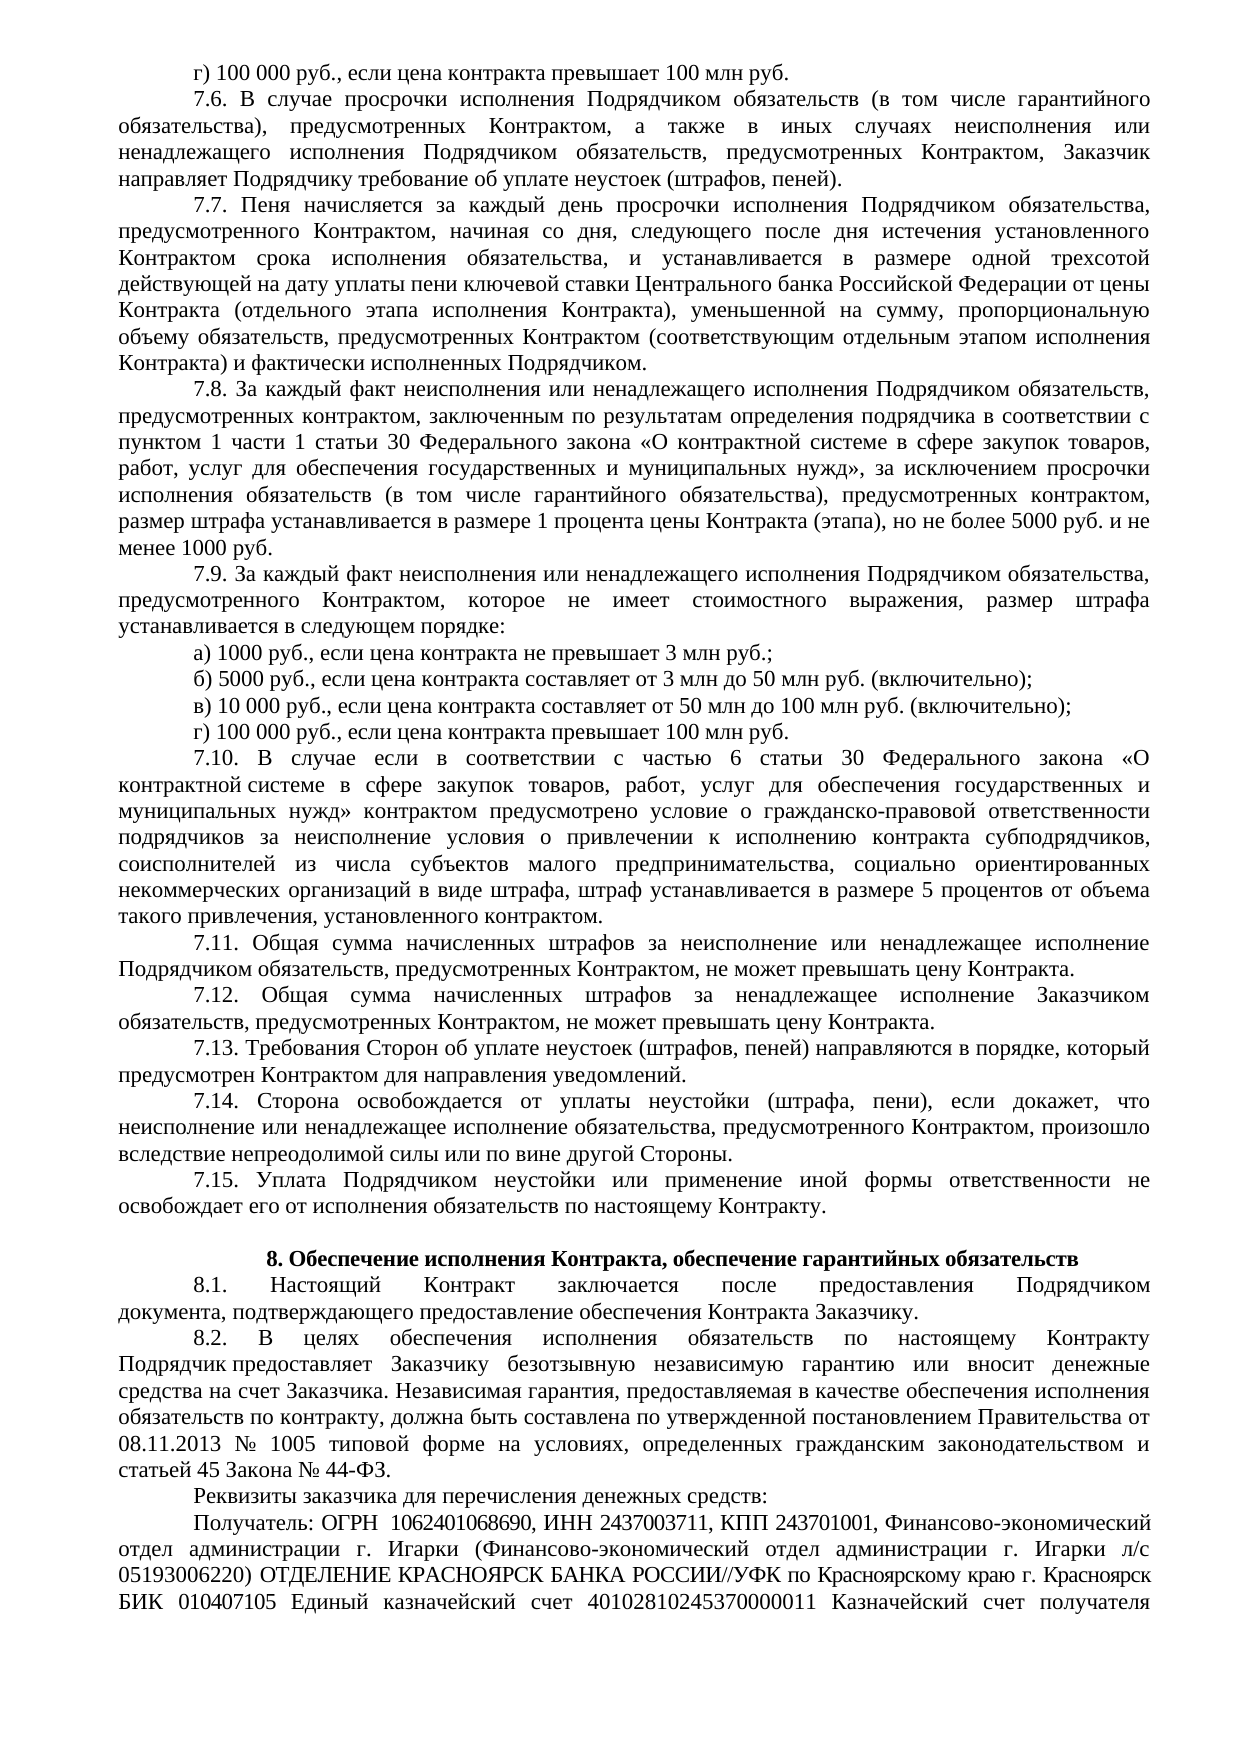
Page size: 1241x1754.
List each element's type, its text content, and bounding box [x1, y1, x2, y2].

text г) 100 000 руб., если цена контракта превышает 100 млн руб. [118, 718, 1152, 744]
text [118, 1509, 1152, 1614]
text 7.11. Общая сумма начисленных штрафов за неисполнение или ненадлежащее исполнение Подрядчиком обязательств, предусмотренных Контрактом, не может превышать цену Контракта. [118, 929, 1152, 982]
text г) 100 000 руб., если цена контракта превышает 100 млн руб. [118, 59, 1152, 86]
text 8. Обеспечение исполнения Контракта, обеспечение гарантийных обязательств [118, 1245, 1152, 1271]
text 7.9. За каждый факт неисполнения или ненадлежащего исполнения Подрядчиком обязательства, предусмотренного Контрактом, которое не имеет стоимостного выражения, размер штрафа устанавливается в следующем порядке: [118, 560, 1152, 639]
text 7.8. За каждый факт неисполнения или ненадлежащего исполнения Подрядчиком обязательств, предусмотренных контрактом, заключенным по результатам определения подрядчика в соответствии с пунктом 1 части 1 статьи 30 Федерального закона «О контрактной системе в сфере закупок товаров, работ, услуг для обеспечения государственных и муниципальных нужд», за исключением просрочки исполнения обязательств (в том числе гарантийного обязательства), предусмотренных контрактом, размер штрафа устанавливается в размере 1 процента цены Контракта (этапа), но не более 5000 руб. и не менее 1000 руб. [118, 375, 1152, 560]
text Реквизиты заказчика для перечисления денежных средств: [118, 1482, 1152, 1509]
text 7.15. Уплата Подрядчиком неустойки или применение иной формы ответственности не освобождает его от исполнения обязательств по настоящему Контракту. [118, 1166, 1152, 1219]
text 8.2. В целях обеспечения исполнения обязательств по настоящему Контракту Подрядчик предоставляет Заказчику безотзывную независимую гарантию или вносит денежные средства на счет Заказчика. Независимая гарантия, предоставляемая в качестве обеспечения исполнения обязательств по контракту, должна быть составлена по утвержденной постановлением Правительства от 08.11.2013 № 1005 типовой форме на условиях, определенных гражданским законодательством и статьей 45 Закона № 44-ФЗ. [118, 1324, 1152, 1482]
text в) 10 000 руб., если цена контракта составляет от 50 млн до 100 млн руб. (включительно); [118, 692, 1152, 718]
text 8.1. Настоящий Контракт заключается после предоставления Подрядчиком документа, подтверждающего предоставление обеспечения Контракта Заказчику. [118, 1271, 1152, 1324]
text 7.10. В случае если в соответствии с частью 6 статьи 30 Федерального закона «О контрактной системе в сфере закупок товаров, работ, услуг для обеспечения государственных и муниципальных нужд» контрактом предусмотрено условие о гражданско-правовой ответственности подрядчиков за неисполнение условия о привлечении к исполнению контракта субподрядчиков, соисполнителей из числа субъектов малого предпринимательства, социально ориентированных некоммерческих организаций в виде штрафа, штраф устанавливается в размере 5 процентов от объема такого привлечения, установленного контрактом. [118, 744, 1152, 929]
text 7.13. Требования Сторон об уплате неустоек (штрафов, пеней) направляются в порядке, который предусмотрен Контрактом для направления уведомлений. [118, 1034, 1152, 1087]
text 7.6. В случае просрочки исполнения Подрядчиком обязательств (в том числе гарантийного обязательства), предусмотренных Контрактом, а также в иных случаях неисполнения или ненадлежащего исполнения Подрядчиком обязательств, предусмотренных Контрактом, Заказчик направляет Подрядчику требование об уплате неустоек (штрафов, пеней). [118, 86, 1152, 191]
text 7.12. Общая сумма начисленных штрафов за ненадлежащее исполнение Заказчиком обязательств, предусмотренных Контрактом, не может превышать цену Контракта. [118, 982, 1152, 1034]
text б) 5000 руб., если цена контракта составляет от 3 млн до 50 млн руб. (включительно); [118, 665, 1152, 692]
text 7.14. Сторона освобождается от уплаты неустойки (штрафа, пени), если докажет, что неисполнение или ненадлежащее исполнение обязательства, предусмотренного Контрактом, произошло вследствие непреодолимой силы или по вине другой Стороны. [118, 1087, 1152, 1166]
text а) 1000 руб., если цена контракта не превышает 3 млн руб.; [118, 639, 1152, 665]
text 7.7. Пеня начисляется за каждый день просрочки исполнения Подрядчиком обязательства, предусмотренного Контрактом, начиная со дня, следующего после дня истечения установленного Контрактом срока исполнения обязательства, и устанавливается в размере одной трехсотой действующей на дату уплаты пени ключевой ставки Центрального банка Российской Федерации от цены Контракта (отдельного этапа исполнения Контракта), уменьшенной на сумму, пропорциональную объему обязательств, предусмотренных Контрактом (соответствующим отдельным этапом исполнения Контракта) и фактически исполненных Подрядчиком. [118, 191, 1152, 375]
